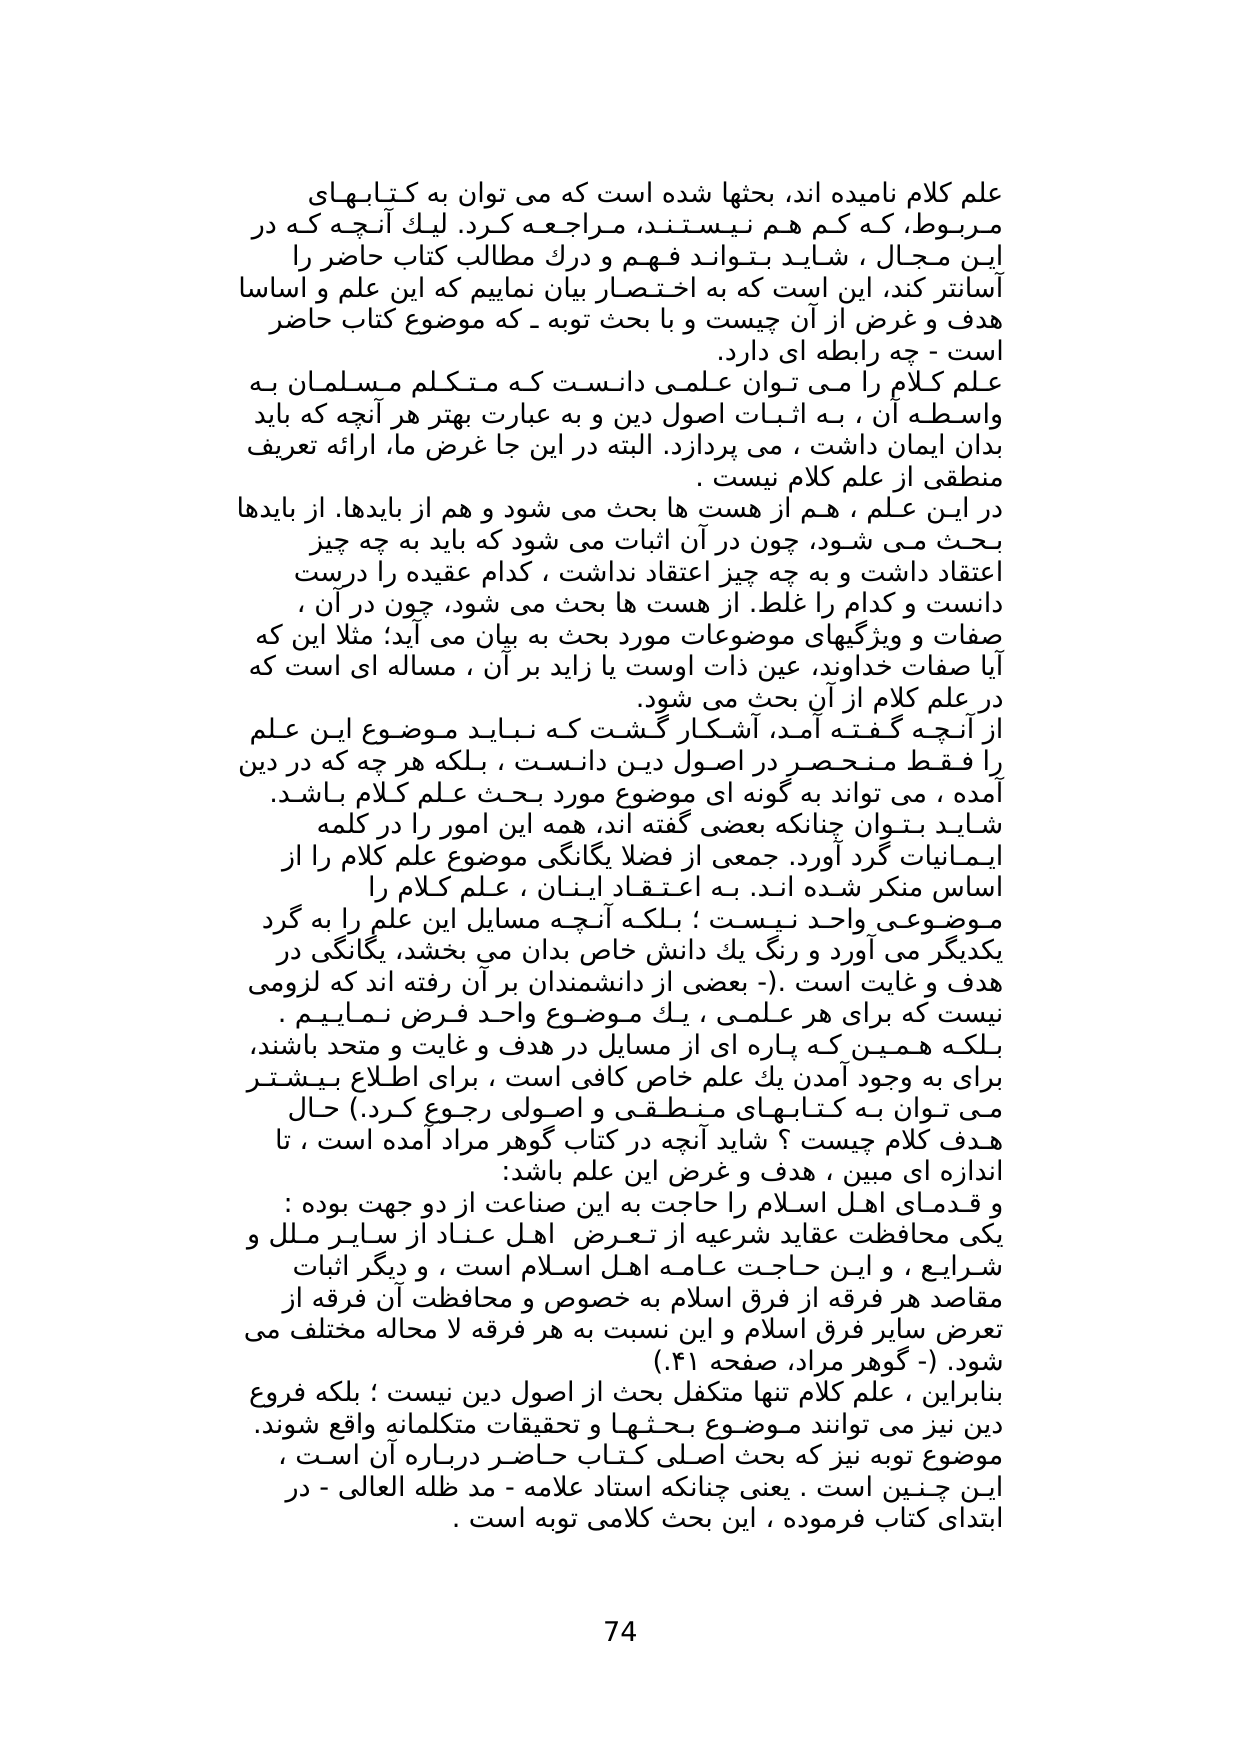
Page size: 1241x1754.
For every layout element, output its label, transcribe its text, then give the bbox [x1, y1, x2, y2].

text عـلم كـلام را مـى تـوان عـلمـى دانـسـت كـه مـتـكـلم مـسـلمـان بـه واسـطـه آن ، بـه اثـبـات اصول دين و به عبارت بهتر هر آنچه كه بايد بدان ايمان داشت ، مى پردازد. البته در اين جا غرض ما، ارائه تعريف منطقى از علم كلام نيست . [236, 367, 1004, 493]
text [236, 177, 1004, 367]
text بنابراين ، علم كلام تنها متكفل بحث از اصول دين نيست ؛ بلكه فروع دين نيز مى توانند مـوضـوع بـحـثـهـا و تحقيقات متكلمانه واقع شوند. موضوع توبه نيز كه بحث اصـلى كـتـاب حـاضـر دربـاره آن اسـت ، ايـن چـنـين است . يعنى چنانكه استاد علامه - مد ظله العالى - در ابتداى كتاب فرموده ، اين بحث كلامى توبه است . [236, 1377, 1004, 1534]
text از آنـچـه گـفـتـه آمـد، آشـكـار گـشـت كـه نـبـايـد مـوضـوع ايـن عـلم را فـقـط مـنـحـصـر در اصـول ديـن دانـسـت ، بـلكه هر چه كه در دين آمده ، مى تواند به گونه اى موضوع مورد بـحـث عـلم كـلام بـاشـد. شـايـد بـتـوان چنانكه بعضى گفته اند، همه اين امور را در كلمه ايـمـانيات گرد آورد. جمعى از فضلا يگانگى موضوع علم كلام را از اساس منكر شـده انـد. بـه اعـتـقـاد ايـنـان ، عـلم كـلام را مـوضـوعـى واحـد نـيـسـت ؛ بـلكـه آنـچـه مسايل اين علم را به گرد يكديگر مى آورد و رنگ يك دانش خاص بدان مى بخشد، يگانگى در هدف و غايت است .(- بعضى از دانشمندان بر آن رفته اند كه لزومى نيست كه براى هر عـلمـى ، يـك مـوضـوع واحـد فـرض نـمـايـيـم . بـلكـه هـمـيـن كـه پـاره اى از مسايل در هدف و غايت و متحد باشند، براى به وجود آمدن يك علم خاص كافى است ، براى اطـلاع بـيـشـتـر مـى تـوان بـه كـتـابـهـاى مـنـطـقـى و اصـولى رجـوع كـرد.) حـال هـدف كلام چيست ؟ شايد آنچه در كتاب گوهر مراد آمده است ، تا اندازه اى مبين ، هدف و غرض اين علم باشد: [236, 714, 1004, 1187]
text و قـدمـاى اهـل اسـلام را حاجت به اين صناعت از دو جهت بوده : يكى محافظت عقايد شرعيه از تـعـرض ‍ اهـل عـنـاد از سـايـر مـلل و شـرايـع ، و ايـن حـاجـت عـامـه اهـل اسـلام است ، و ديگر اثبات مقاصد هر فرقه از فرق اسلام به خصوص و محافظت آن فرقه از تعرض ساير فرق اسلام و اين نسبت به هر فرقه لا محاله مختلف مى شود. (- گوهر مراد، صفحه ۴۱.) [236, 1187, 1004, 1377]
text در ايـن عـلم ، هـم از هست ها بحث مى شود و هم از بايدها. از بايدها بـحـث مـى شـود، چون در آن اثبات مى شود كه بايد به چه چيز اعتقاد داشت و به چه چيز اعتقاد نداشت ، كدام عقيده را درست دانست و كدام را غلط. از هست ها بحث مى شود، چون در آن ، صفات و ويژگيهاى موضوعات مورد بحث به بيان مى آيد؛ مثلا اين كه آيا صفات خداوند، عين ذات اوست يا زايد بر آن ، مساله اى است كه در علم كلام از آن بحث مى شود. [236, 493, 1004, 714]
